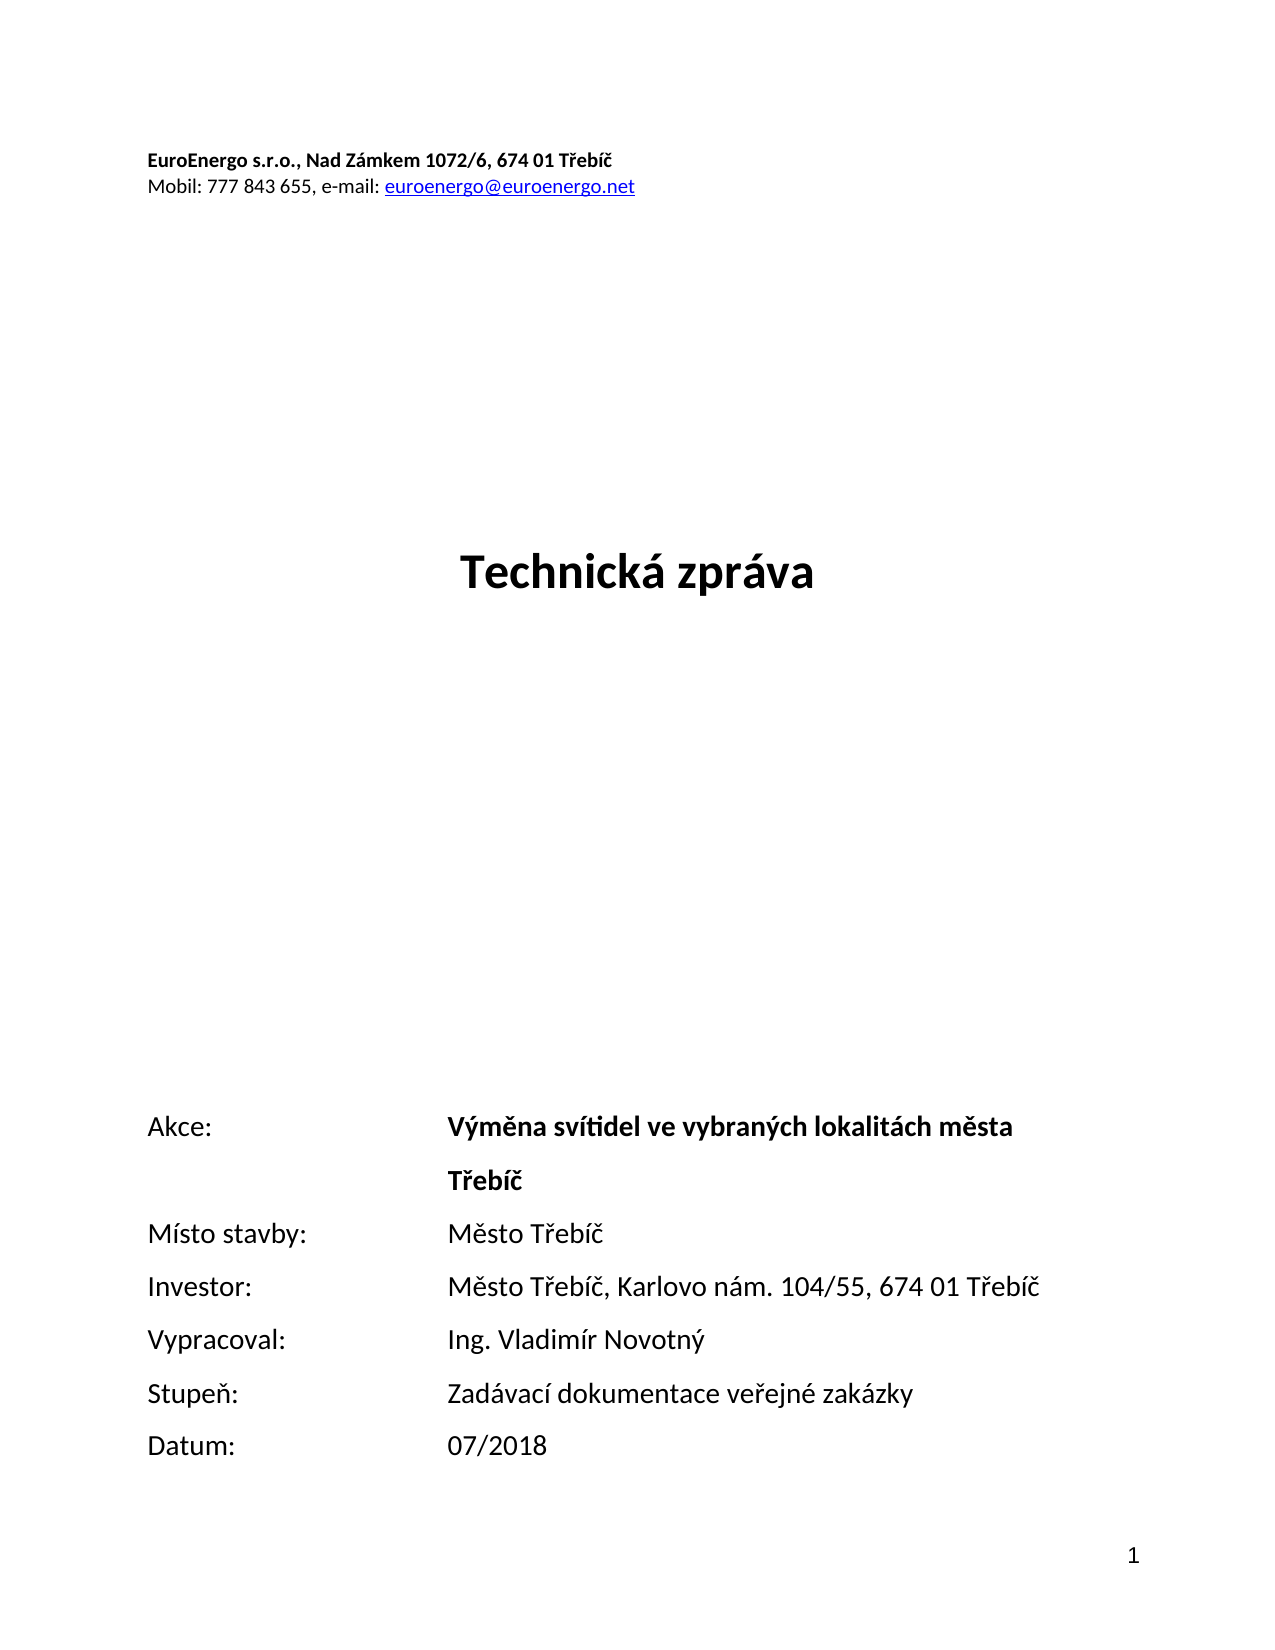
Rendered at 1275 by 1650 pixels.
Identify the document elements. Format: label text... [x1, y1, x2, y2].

subtitle Akce: Výměna svítidel ve vybraných lokalitách města Třebíč [147, 1108, 1042, 1197]
text Mobil: 777 843 655, e-mail: euroenergo@euroenergo.net [147, 173, 1139, 198]
text Datum: 07/2018 [147, 1427, 1139, 1463]
text Technická zpráva [135, 540, 1139, 601]
text Investor: Město Třebíč, Karlovo nám. 104/55, 674 01 Třebíč Vypracoval: Ing. Vladimír Novotný [147, 1268, 1099, 1357]
text Stupeň: Zadávací dokumentace veřejné zakázky [147, 1375, 1139, 1411]
text Místo stavby: Město Třebíč [147, 1216, 1139, 1251]
text EuroEnergo s.r.o., Nad Zámkem 1072/6, 674 01 Třebíč [147, 147, 1139, 173]
